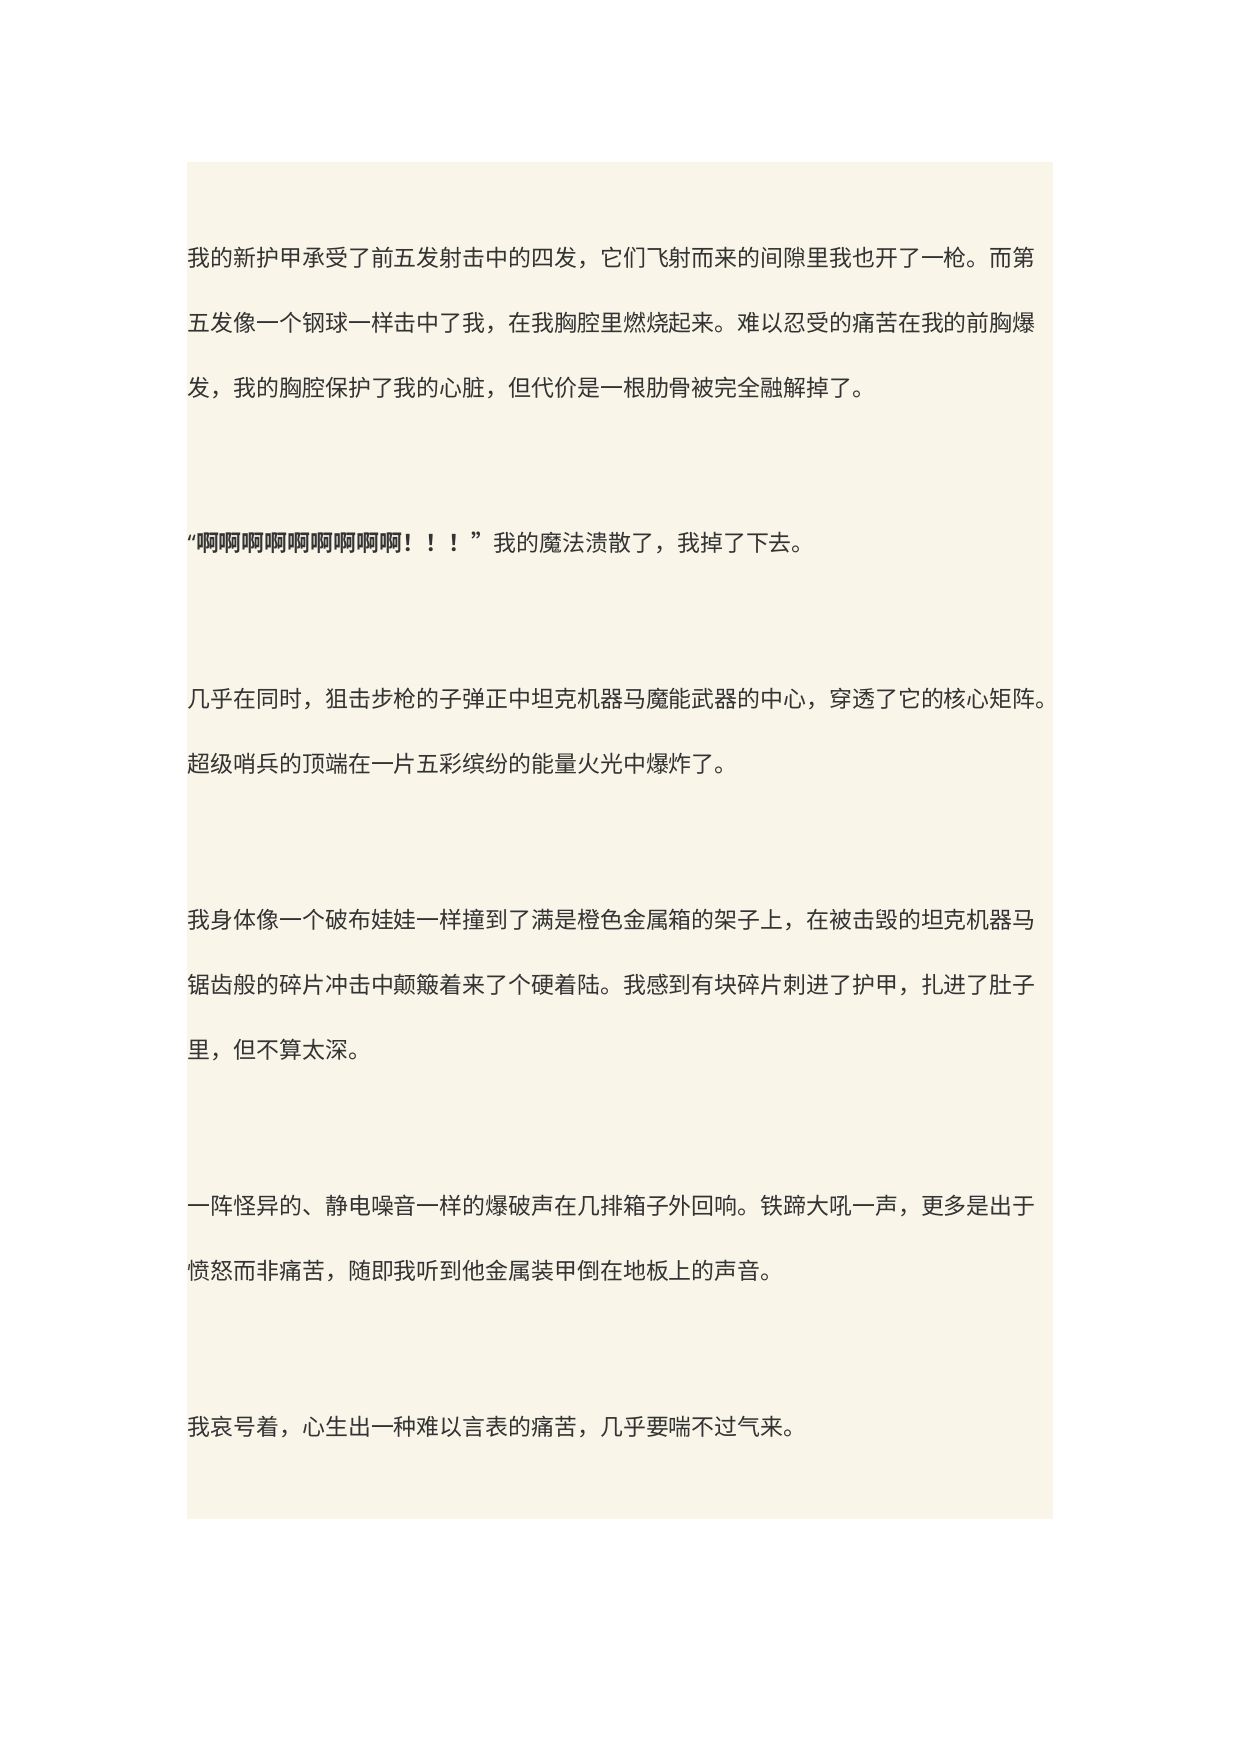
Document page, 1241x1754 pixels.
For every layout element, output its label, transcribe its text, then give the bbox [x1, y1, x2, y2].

text “啊啊啊啊啊啊啊啊啊！！！”我的魔法溃散了，我掉了下去。 [187, 509, 1053, 574]
text 我哀号着，心生出一种难以言表的痛苦，几乎要喘不过气来。 [187, 1393, 1053, 1458]
text 我身体像一个破布娃娃一样撞到了满是橙色金属箱的架子上，在被击毁的坦克机器马锯齿般的碎片冲击中颠簸着来了个硬着陆。我感到有块碎片刺进了护甲，扎进了肚子里，但不算太深。 [187, 886, 1053, 1081]
text 一阵怪异的、静电噪音一样的爆破声在几排箱子外回响。铁蹄大吼一声，更多是出于愤怒而非痛苦，随即我听到他金属装甲倒在地板上的声音。 [187, 1172, 1053, 1302]
text 几乎在同时，狙击步枪的子弹正中坦克机器马魔能武器的中心，穿透了它的核心矩阵。超级哨兵的顶端在一片五彩缤纷的能量火光中爆炸了。 [187, 665, 1053, 795]
text 我的新护甲承受了前五发射击中的四发，它们飞射而来的间隙里我也开了一枪。而第五发像一个钢球一样击中了我，在我胸腔里燃烧起来。难以忍受的痛苦在我的前胸爆发，我的胸腔保护了我的心脏，但代价是一根肋骨被完全融解掉了。 [187, 224, 1053, 419]
